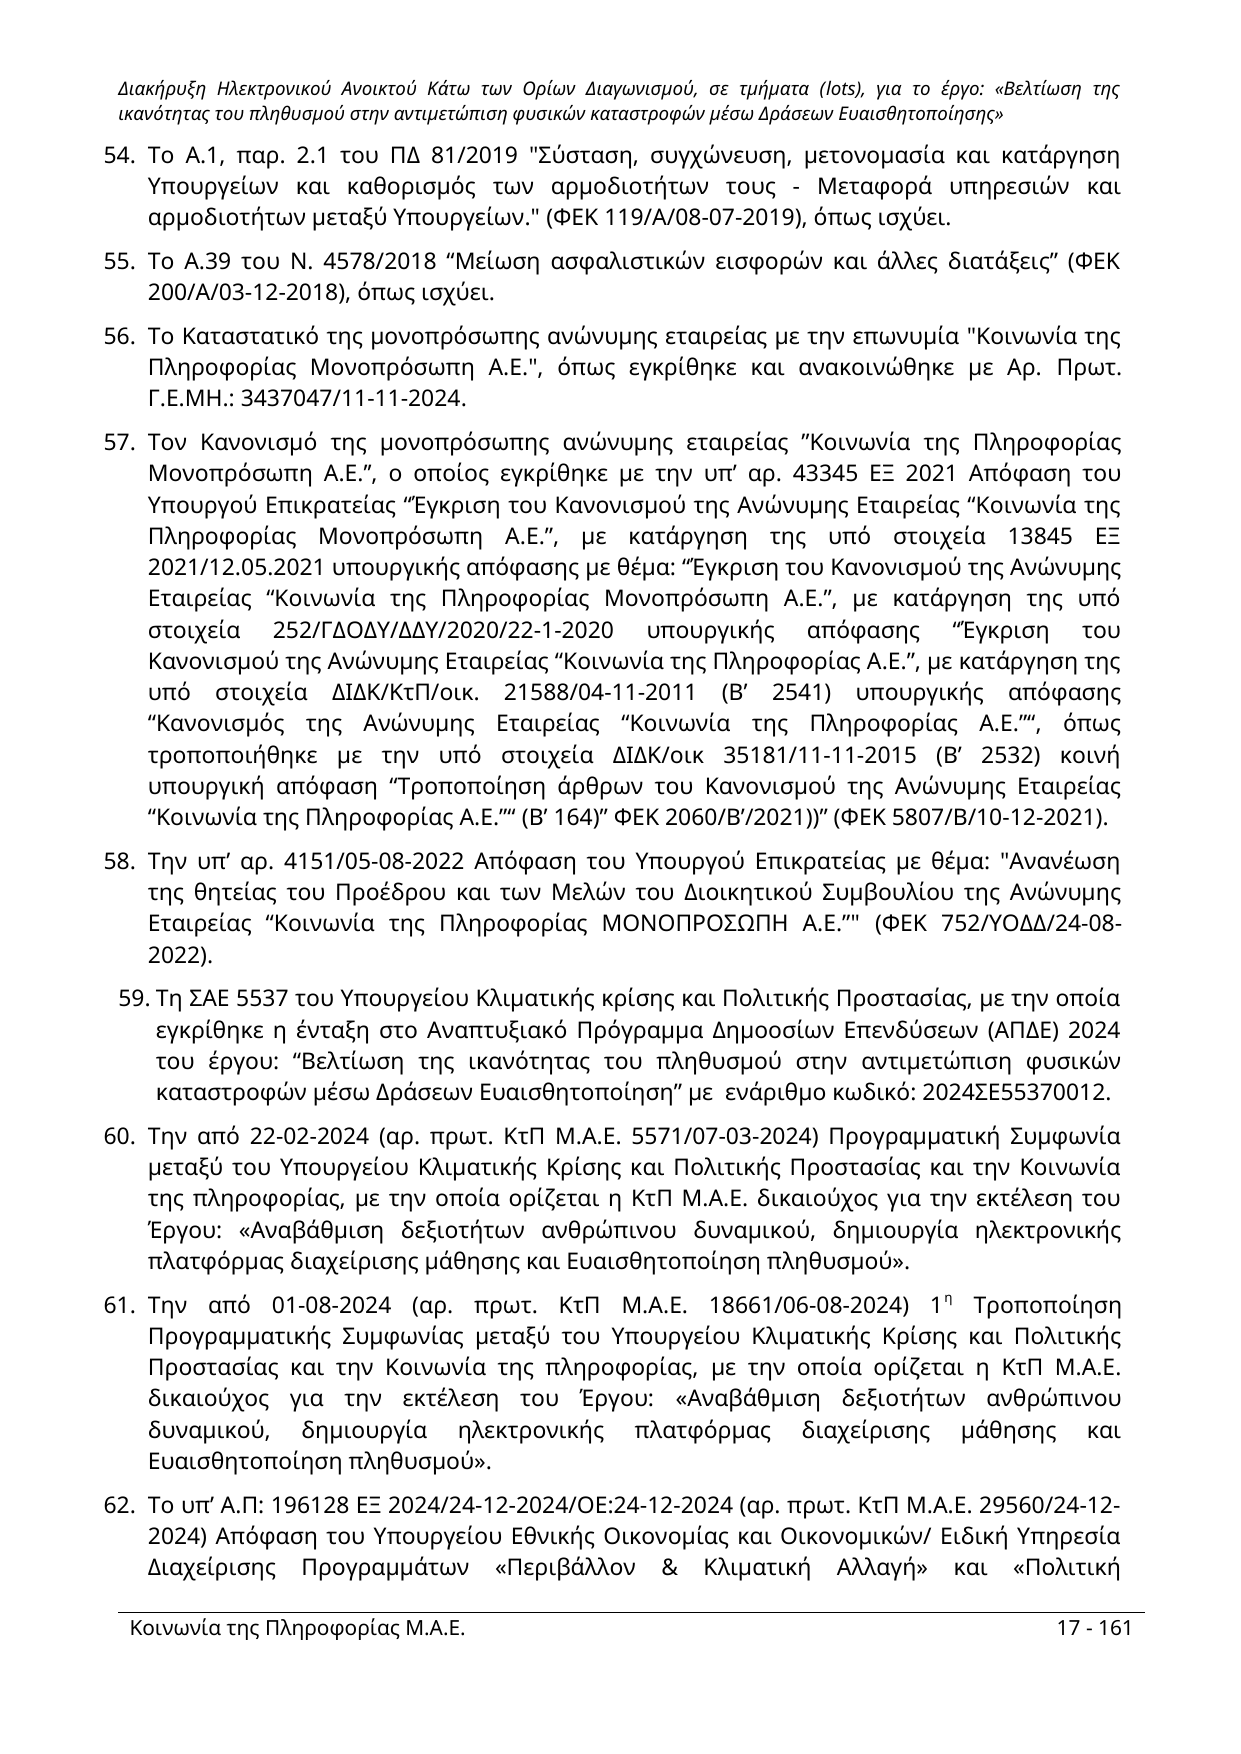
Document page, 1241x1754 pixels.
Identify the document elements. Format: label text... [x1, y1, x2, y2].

list Το Α.1, παρ. 2.1 του ΠΔ 81/2019 "Σύσταση, συγχώνευση, μετονομασία και κατάργηση Υπουργείων και καθορισμός των αρμοδιοτήτων τους - Μεταφορά υπηρεσιών και αρμοδιοτήτων μεταξύ Υπουργείων." (ΦΕΚ 119/Α/08-07-2019), όπως ισχύει. [103, 138, 1122, 232]
list Τη ΣΑΕ 5537 του Υπουργείου Κλιματικής κρίσης και Πολιτικής Προστασίας, με την οποία εγκρίθηκε η ένταξη στο Αναπτυξιακό Πρόγραμμα Δημοοσίων Επενδύσεων (ΑΠΔΕ) 2024 του έργου: “Βελτίωση της ικανότητας του πληθυσμού στην αντιμετώπιση φυσικών καταστροφών μέσω Δράσεων Ευαισθητοποίηση” με ενάριθμο κωδικό: 2024ΣΕ55370012. [118, 982, 1122, 1107]
list Την από 01-08-2024 (αρ. πρωτ. ΚτΠ Μ.Α.Ε. 18661/06-08-2024) 1η Τροποποίηση Προγραμματικής Συμφωνίας μεταξύ του Υπουργείου Κλιματικής Κρίσης και Πολιτικής Προστασίας και την Κοινωνία της πληροφορίας, με την οποία ορίζεται η ΚτΠ Μ.Α.Ε. δικαιούχος για την εκτέλεση του Έργου: «Αναβάθμιση δεξιοτήτων ανθρώπινου δυναμικού, δημιουργία ηλεκτρονικής πλατφόρμας διαχείρισης μάθησης και Ευαισθητοποίηση πληθυσμού». [103, 1288, 1122, 1476]
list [103, 1488, 1122, 1582]
list Τον Κανονισμό της μονοπρόσωπης ανώνυμης εταιρείας ’’Κοινωνία της Πληροφορίας Μονοπρόσωπη Α.Ε.’’, ο οποίος εγκρίθηκε με την υπ’ αρ. 43345 ΕΞ 2021 Απόφαση του Υπουργού Επικρατείας “Έγκριση του Κανονισμού της Ανώνυμης Εταιρείας “Κοινωνία της Πληροφορίας Μονοπρόσωπη Α.Ε.”, με κατάργηση της υπό στοιχεία 13845 ΕΞ 2021/12.05.2021 υπουργικής απόφασης με θέμα: “Έγκριση του Κανονισμού της Ανώνυμης Εταιρείας “Κοινωνία της Πληροφορίας Μονοπρόσωπη Α.Ε.”, με κατάργηση της υπό στοιχεία 252/ΓΔΟΔΥ/ΔΔΥ/2020/22-1-2020 υπουργικής απόφασης “Έγκριση του Κανονισμού της Ανώνυμης Εταιρείας “Κοινωνία της Πληροφορίας Α.Ε.”, με κατάργηση της υπό στοιχεία ΔΙΔΚ/ΚτΠ/οικ. 21588/04-11-2011 (Β’ 2541) υπουργικής απόφασης “Κανονισμός της Ανώνυμης Εταιρείας “Κοινωνία της Πληροφορίας Α.Ε.”“, όπως τροποποιήθηκε με την υπό στοιχεία ΔΙΔΚ/οικ 35181/11-11-2015 (Β’ 2532) κοινή υπουργική απόφαση “Τροποποίηση άρθρων του Κανονισμού της Ανώνυμης Εταιρείας “Κοινωνία της Πληροφορίας Α.Ε.”“ (Β’ 164)” ΦΕΚ 2060/Β’/2021))” (ΦΕΚ 5807/Β/10-12-2021). [103, 426, 1122, 832]
list Την από 22-02-2024 (αρ. πρωτ. ΚτΠ Μ.Α.Ε. 5571/07-03-2024) Προγραμματική Συμφωνία μεταξύ του Υπουργείου Κλιματικής Κρίσης και Πολιτικής Προστασίας και την Κοινωνία της πληροφορίας, με την οποία ορίζεται η ΚτΠ Μ.Α.Ε. δικαιούχος για την εκτέλεση του Έργου: «Αναβάθμιση δεξιοτήτων ανθρώπινου δυναμικού, δημιουργία ηλεκτρονικής πλατφόρμας διαχείρισης μάθησης και Ευαισθητοποίηση πληθυσμού». [103, 1120, 1122, 1276]
list Το Καταστατικό της μονοπρόσωπης ανώνυμης εταιρείας με την επωνυμία "Κοινωνία της Πληροφορίας Μονοπρόσωπη Α.Ε.", όπως εγκρίθηκε και ανακοινώθηκε με Αρ. Πρωτ. Γ.Ε.ΜΗ.: 3437047/11-11-2024. [103, 320, 1122, 413]
list Την υπ’ αρ. 4151/05-08-2022 Απόφαση του Υπουργού Επικρατείας με θέμα: "Ανανέωση της θητείας του Προέδρου και των Μελών του Διοικητικού Συμβουλίου της Ανώνυμης Εταιρείας “Κοινωνία της Πληροφορίας ΜΟΝΟΠΡΟΣΩΠΗ Α.Ε.”" (ΦΕΚ 752/ΥΟΔΔ/24-08-2022). [103, 845, 1122, 970]
list Το Α.39 του Ν. 4578/2018 “Μείωση ασφαλιστικών εισφορών και άλλες διατάξεις” (ΦΕΚ 200/Α/03-12-2018), όπως ισχύει. [103, 245, 1122, 307]
